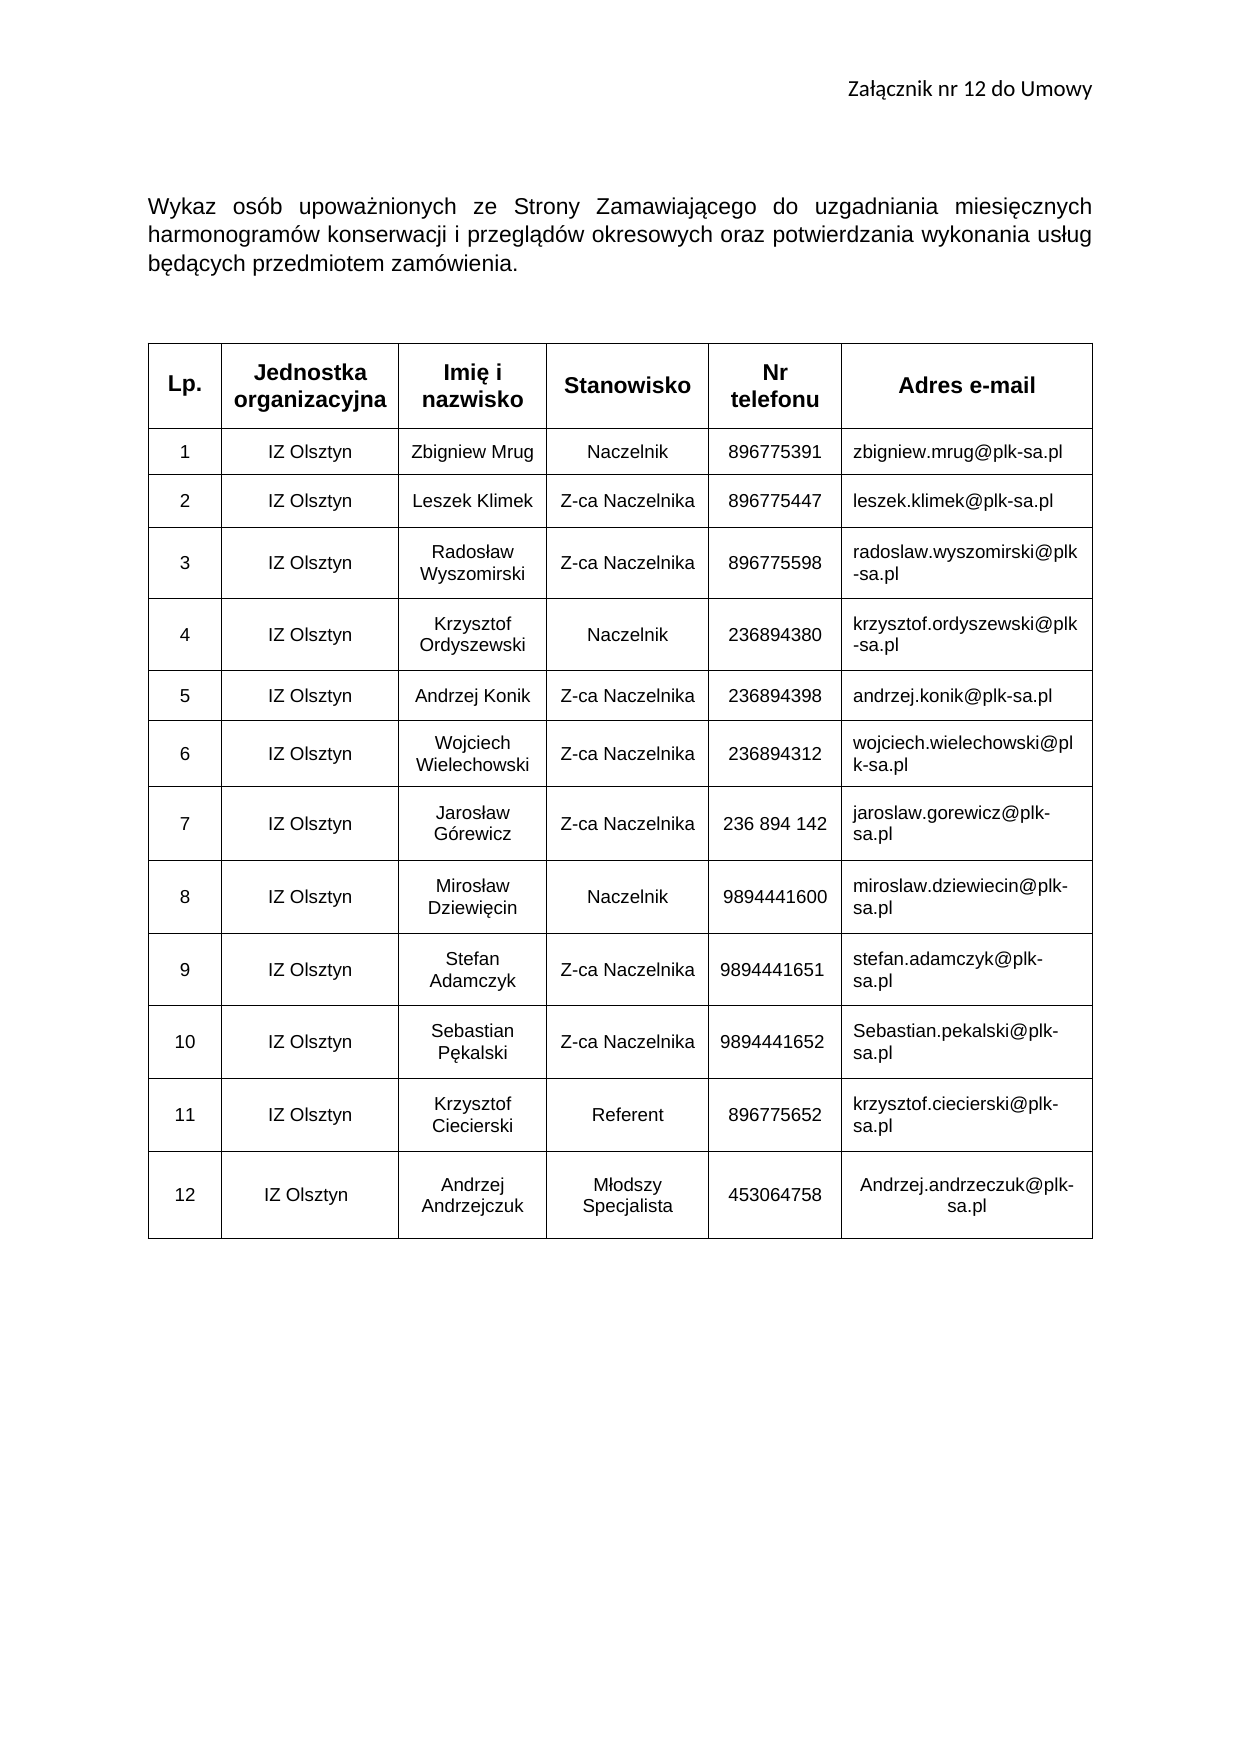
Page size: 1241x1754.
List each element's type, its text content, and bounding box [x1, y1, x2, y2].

table_cell Wojciech Wielechowski [399, 721, 546, 786]
table_cell leszek.klimek@plk-sa.pl [842, 475, 1092, 527]
table_cell IZ Olsztyn [222, 1006, 398, 1077]
table_cell 1 [149, 429, 221, 474]
table_cell Z-ca Naczelnika [547, 1006, 708, 1077]
table_cell 5 [149, 671, 221, 720]
table_cell 236894398 [709, 671, 841, 720]
table_cell IZ Olsztyn [222, 1152, 398, 1238]
table_cell IZ Olsztyn [222, 934, 398, 1005]
table_cell 9894441600 [709, 861, 841, 933]
table_cell Naczelnik [547, 429, 708, 474]
table_cell 12 [149, 1152, 221, 1238]
table_cell krzysztof.ciecierski@plk-sa.pl [842, 1079, 1092, 1151]
table_cell 896775391 [709, 429, 841, 474]
table_cell krzysztof.ordyszewski@plk-sa.pl [842, 599, 1092, 670]
table_cell IZ Olsztyn [222, 787, 398, 860]
table_cell Stefan Adamczyk [399, 934, 546, 1005]
table_cell 896775598 [709, 528, 841, 597]
table_cell Andrzej Andrzejczuk [399, 1152, 546, 1238]
table_cell 9894441652 [709, 1006, 841, 1077]
table_cell Zbigniew Mrug [399, 429, 546, 474]
table_header Stanowisko [547, 344, 708, 428]
table_cell Sebastian.pekalski@plk-sa.pl [842, 1006, 1092, 1077]
table_cell Naczelnik [547, 861, 708, 933]
table_cell Referent [547, 1079, 708, 1151]
table_cell andrzej.konik@plk-sa.pl [842, 671, 1092, 720]
table_cell Jarosław Górewicz [399, 787, 546, 860]
table_cell 4 [149, 599, 221, 670]
text Wykaz osób upoważnionych ze Strony Zamawiającego do uzgadniania miesięcznych harmonogramów konserwacji i przeglądów okresowych oraz potwierdzania wykonania usług będących przedmiotem zamówienia. [148, 193, 1093, 276]
table_cell zbigniew.mrug@plk-sa.pl [842, 429, 1092, 474]
table_cell 9894441651 [709, 934, 841, 1005]
table_header Imię i nazwisko [399, 344, 546, 428]
table_cell IZ Olsztyn [222, 721, 398, 786]
table_cell IZ Olsztyn [222, 1079, 398, 1151]
table_cell miroslaw.dziewiecin@plk-sa.pl [842, 861, 1092, 933]
table_cell IZ Olsztyn [222, 861, 398, 933]
table_cell 11 [149, 1079, 221, 1151]
table_cell IZ Olsztyn [222, 475, 398, 527]
table_header Adres e-mail [842, 344, 1092, 428]
table_cell Krzysztof Ordyszewski [399, 599, 546, 670]
table_cell wojciech.wielechowski@plk-sa.pl [842, 721, 1092, 786]
table_cell 896775447 [709, 475, 841, 527]
table_cell stefan.adamczyk@plk-sa.pl [842, 934, 1092, 1005]
table_header Lp. [149, 344, 221, 428]
table_cell IZ Olsztyn [222, 599, 398, 670]
table_cell 8 [149, 861, 221, 933]
table_cell Z-ca Naczelnika [547, 787, 708, 860]
table_cell 453064758 [709, 1152, 841, 1238]
table_cell 896775652 [709, 1079, 841, 1151]
table_cell IZ Olsztyn [222, 429, 398, 474]
table_cell Radosław Wyszomirski [399, 528, 546, 597]
table_cell radoslaw.wyszomirski@plk-sa.pl [842, 528, 1092, 597]
table_cell IZ Olsztyn [222, 671, 398, 720]
table_cell Z-ca Naczelnika [547, 721, 708, 786]
table_cell 7 [149, 787, 221, 860]
table_cell Mirosław Dziewięcin [399, 861, 546, 933]
table_cell jaroslaw.gorewicz@plk-sa.pl [842, 787, 1092, 860]
table_cell Krzysztof Ciecierski [399, 1079, 546, 1151]
table_cell IZ Olsztyn [222, 528, 398, 597]
table_cell Sebastian Pękalski [399, 1006, 546, 1077]
table_cell Z-ca Naczelnika [547, 934, 708, 1005]
table_cell Z-ca Naczelnika [547, 528, 708, 597]
table_cell Młodszy Specjalista [547, 1152, 708, 1238]
table_cell Z-ca Naczelnika [547, 475, 708, 527]
table_header Jednostka organizacyjna [222, 344, 398, 428]
table_cell 3 [149, 528, 221, 597]
table_cell 10 [149, 1006, 221, 1077]
table_cell 9 [149, 934, 221, 1005]
table_cell 236894380 [709, 599, 841, 670]
table_cell 2 [149, 475, 221, 527]
table_cell 236894312 [709, 721, 841, 786]
table_cell Z-ca Naczelnika [547, 671, 708, 720]
table_cell Naczelnik [547, 599, 708, 670]
table_cell 6 [149, 721, 221, 786]
table_cell Leszek Klimek [399, 475, 546, 527]
table_cell Andrzej.andrzeczuk@plk-sa.pl [842, 1152, 1092, 1238]
table_cell Andrzej Konik [399, 671, 546, 720]
table_header Nr telefonu [709, 344, 841, 428]
table_cell 236 894 142 [709, 787, 841, 860]
